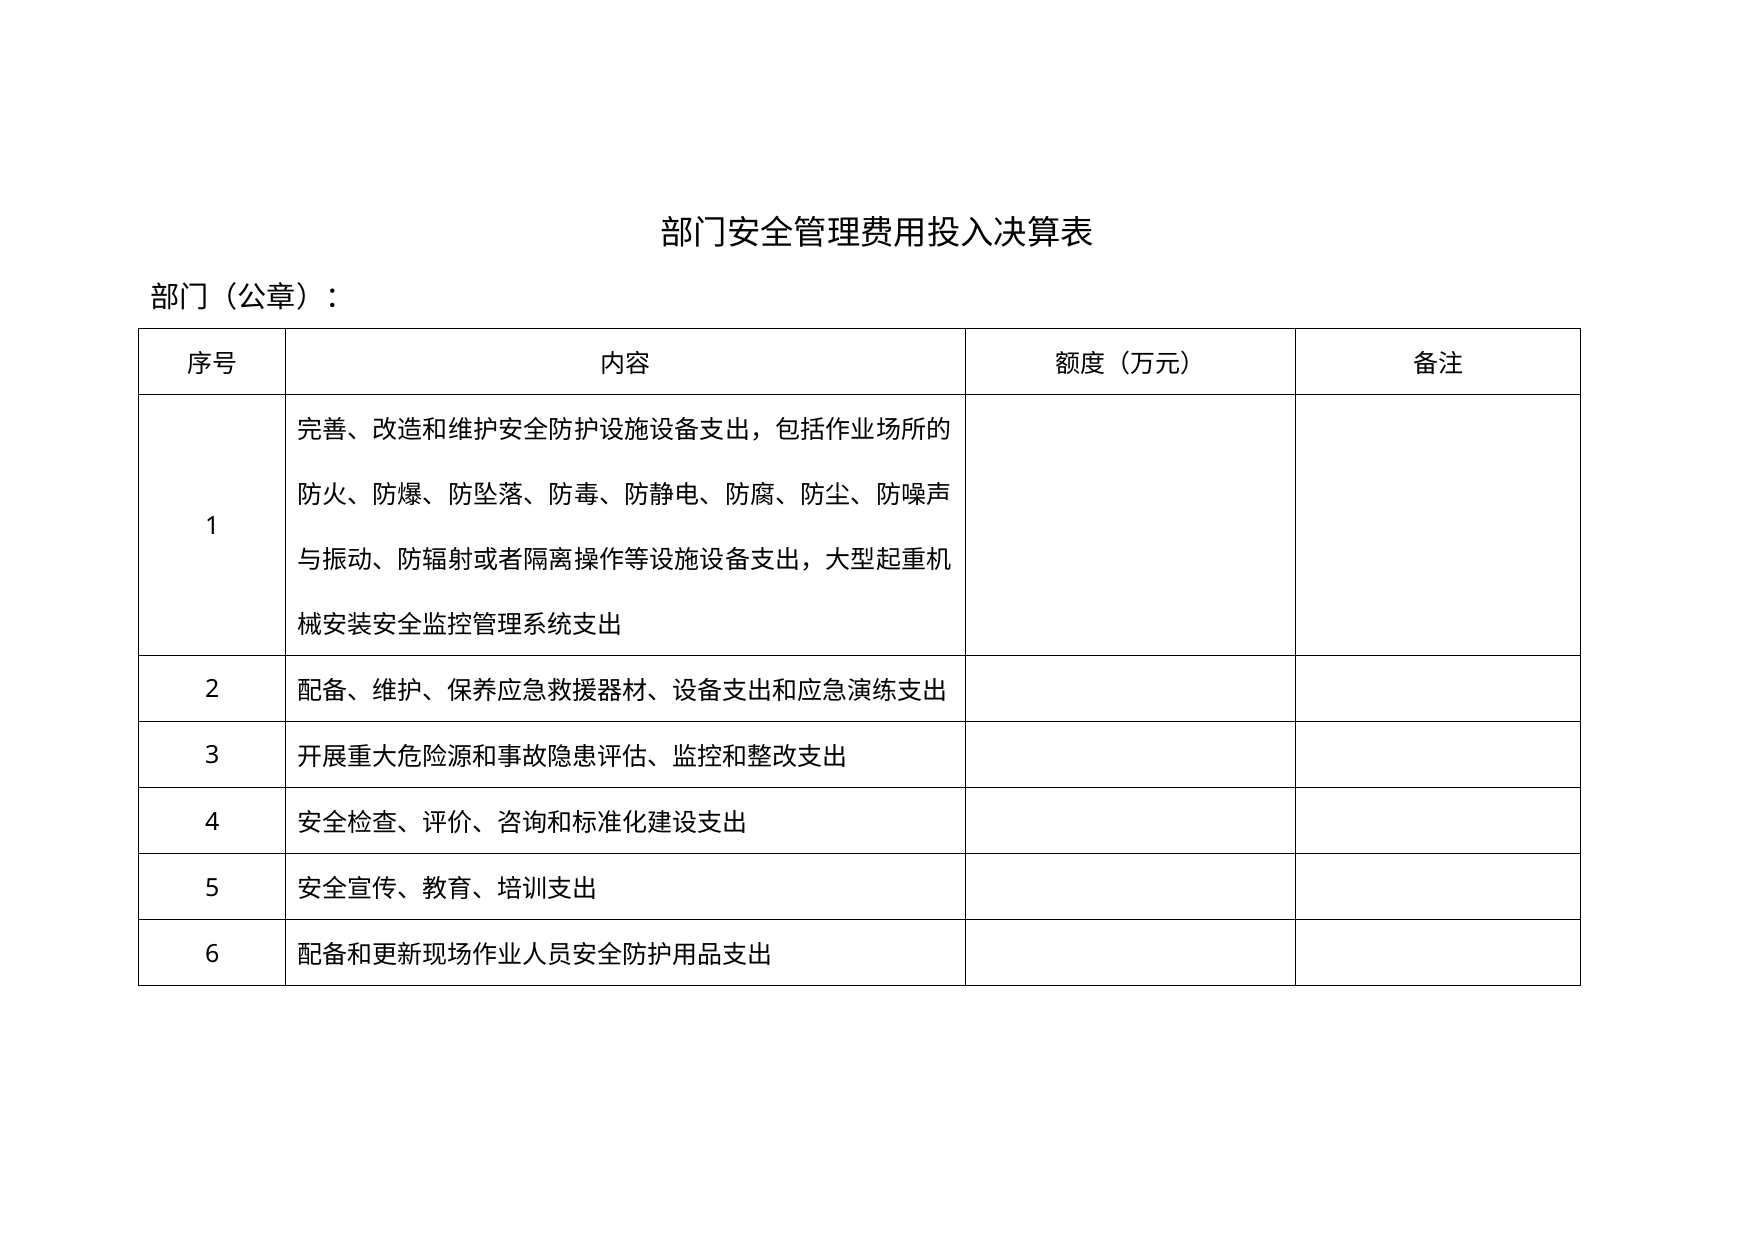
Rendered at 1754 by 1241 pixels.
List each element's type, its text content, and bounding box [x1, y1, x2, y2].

table_header 额度（万元） [966, 329, 1295, 394]
table_cell 6 [139, 920, 285, 985]
table_cell [966, 920, 1295, 985]
table_cell 完善、改造和维护安全防护设施设备支出，包括作业场所的防火、防爆、防坠落、防毒、防静电、防腐、防尘、防噪声与振动、防辐射或者隔离操作等设施设备支出，大型起重机械安装安全监控管理系统支出 [286, 395, 965, 655]
table_cell [966, 656, 1295, 721]
table_header 备注 [1296, 329, 1580, 394]
table_cell 1 [139, 395, 285, 655]
text 部门（公章）： [150, 263, 1604, 328]
table_cell [966, 854, 1295, 919]
table_cell 安全宣传、教育、培训支出 [286, 854, 965, 919]
table_cell 2 [139, 656, 285, 721]
table_cell [1296, 722, 1580, 787]
table_cell 5 [139, 854, 285, 919]
table_header 序号 [139, 329, 285, 394]
table_cell [1296, 788, 1580, 853]
table_cell 安全检查、评价、咨询和标准化建设支出 [286, 788, 965, 853]
table_cell [1296, 854, 1580, 919]
table_header 内容 [286, 329, 965, 394]
table_cell 配备、维护、保养应急救援器材、设备支出和应急演练支出 [286, 656, 965, 721]
table_cell 开展重大危险源和事故隐患评估、监控和整改支出 [286, 722, 965, 787]
table_cell 4 [139, 788, 285, 853]
table_cell 配备和更新现场作业人员安全防护用品支出 [286, 920, 965, 985]
table_cell [966, 788, 1295, 853]
table_cell [1296, 656, 1580, 721]
table_cell [1296, 395, 1580, 655]
table_cell 3 [139, 722, 285, 787]
table_cell [966, 395, 1295, 655]
text 部门安全管理费用投入决算表 [150, 198, 1604, 263]
table_cell [1296, 920, 1580, 985]
table_cell [966, 722, 1295, 787]
